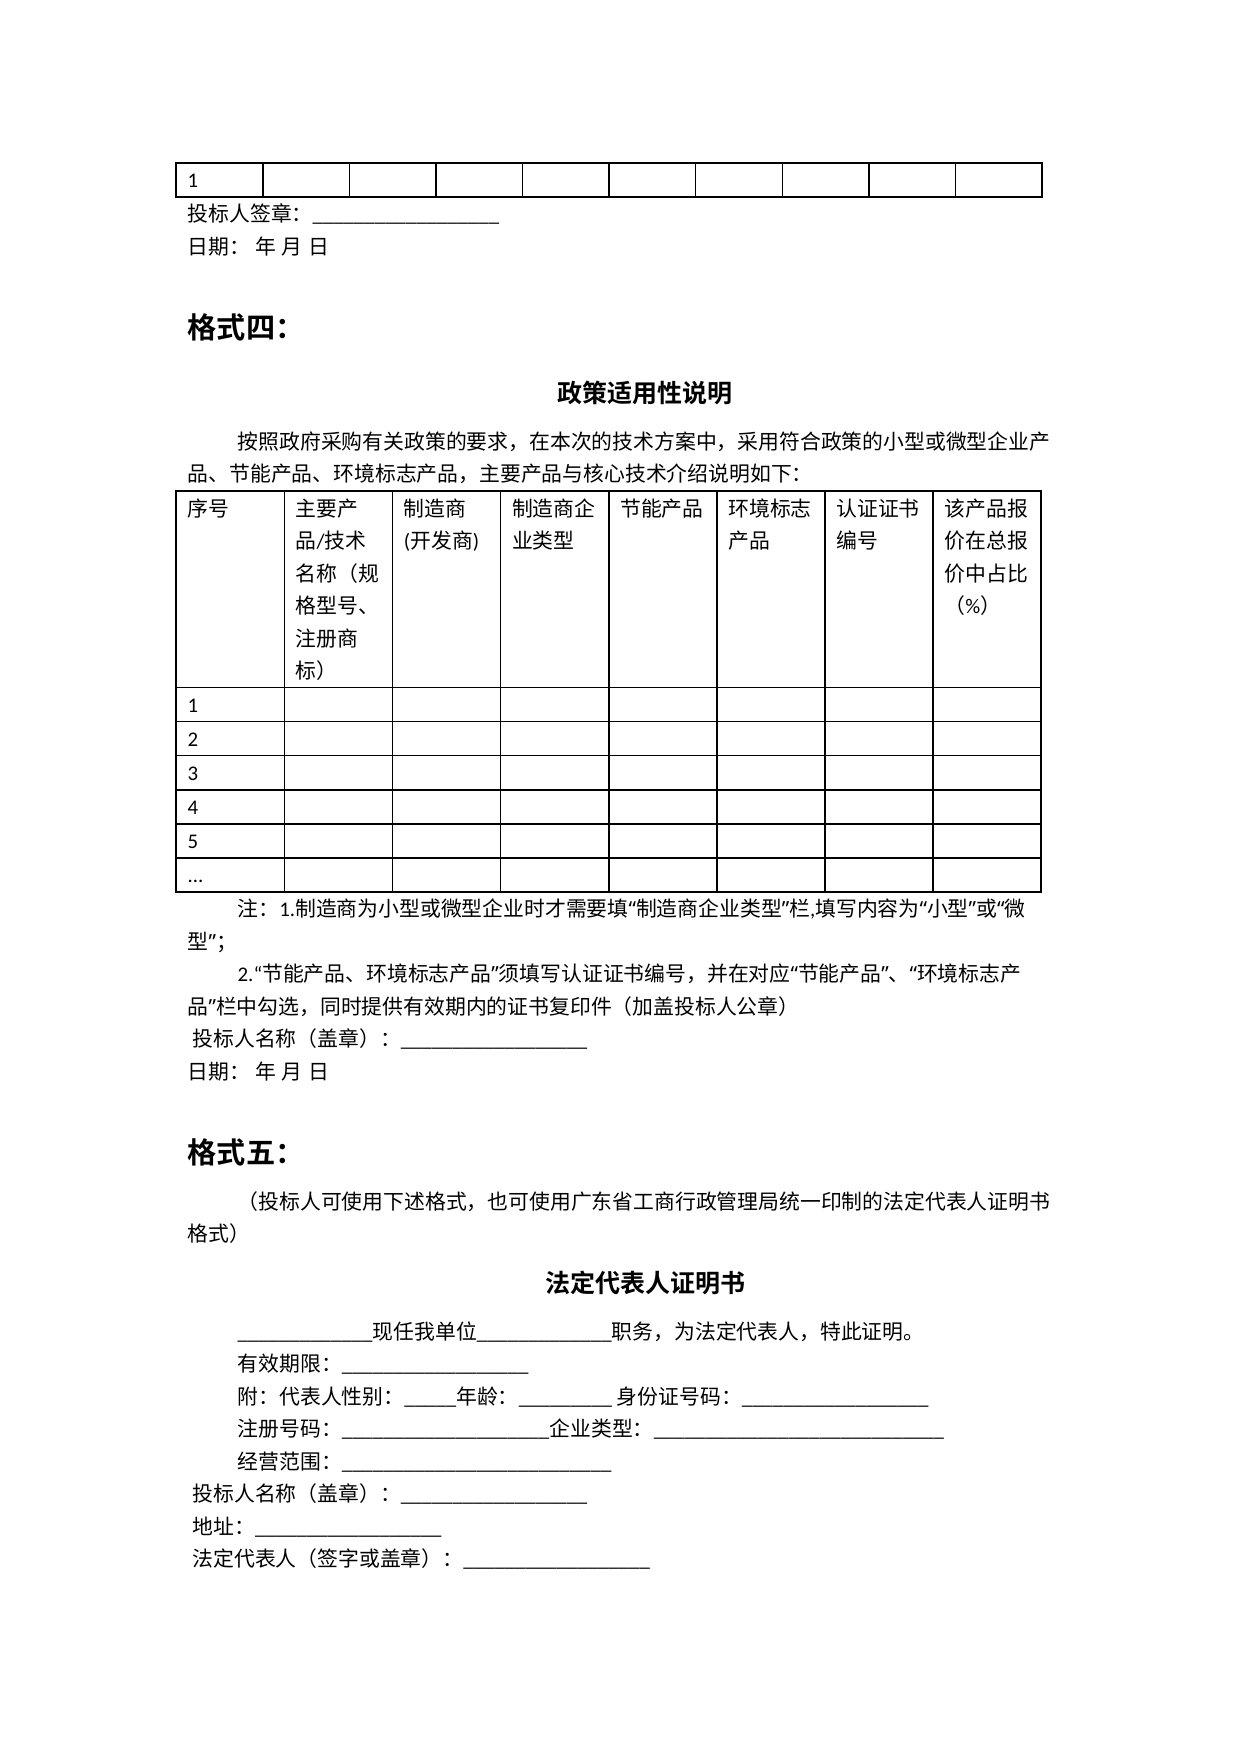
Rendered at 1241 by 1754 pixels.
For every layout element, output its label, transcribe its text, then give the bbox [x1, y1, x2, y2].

table_header 认证证书编号 [826, 492, 932, 687]
table_header 环境标志产品 [718, 492, 824, 687]
table_cell [393, 756, 500, 789]
table_cell [285, 825, 392, 857]
table_cell [826, 756, 932, 789]
table_cell [285, 756, 392, 789]
table_cell [393, 688, 500, 721]
table_header 该产品报价在总报价中占比（%） [934, 492, 1040, 687]
table_cell [393, 722, 500, 755]
table_cell [826, 688, 932, 721]
text 日期： 年 月 日 [187, 230, 1053, 263]
table_cell [718, 791, 824, 823]
table_cell [934, 756, 1040, 789]
table_cell [870, 164, 955, 196]
table_header 制造商企业类型 [501, 492, 608, 687]
table_header 序号 [177, 492, 284, 687]
table_cell [437, 164, 522, 196]
table_cell [610, 825, 716, 857]
table_cell 4 [177, 791, 284, 823]
table_cell [826, 791, 932, 823]
table_header 节能产品 [610, 492, 716, 687]
table_cell [610, 688, 716, 721]
table_header 制造商(开发商) [393, 492, 500, 687]
table_cell [285, 722, 392, 755]
table_cell [393, 791, 500, 823]
table_cell ... [177, 859, 284, 891]
table_cell 1 [177, 164, 262, 196]
table_cell 5 [177, 825, 284, 857]
table_cell [501, 688, 608, 721]
text 格式五： [187, 1120, 1053, 1185]
table_cell [826, 722, 932, 755]
table_cell [393, 825, 500, 857]
table_cell [393, 859, 500, 891]
text 政策适用性说明 [187, 360, 1053, 425]
text 地址：__________________ [187, 1510, 1053, 1543]
table_cell [610, 859, 716, 891]
text 附：代表人性别：_____年龄：_________ 身份证号码：__________________ [187, 1380, 1053, 1413]
table_cell [826, 859, 932, 891]
text （投标人可使用下述格式，也可使用广东省工商行政管理局统一印制的法定代表人证明书格式） [187, 1185, 1053, 1250]
table_cell 3 [177, 756, 284, 789]
text 日期： 年 月 日 [187, 1055, 1053, 1088]
table_cell [610, 722, 716, 755]
text 法定代表人证明书 [187, 1250, 1053, 1315]
table_cell [610, 791, 716, 823]
table_cell [523, 164, 608, 196]
table_cell [350, 164, 435, 196]
table_cell [610, 164, 695, 196]
text 2.“节能产品、环境标志产品”须填写认证证书编号，并在对应“节能产品”、“环境标志产品”栏中勾选，同时提供有效期内的证书复印件（加盖投标人公章） [187, 958, 1053, 1023]
text 按照政府采购有关政策的要求，在本次的技术方案中，采用符合政策的小型或微型企业产品、节能产品、环境标志产品，主要产品与核心技术介绍说明如下： [187, 425, 1053, 490]
table_cell [285, 688, 392, 721]
table_cell [934, 859, 1040, 891]
table_cell [718, 722, 824, 755]
text 投标人名称（盖章）：__________________ [187, 1023, 1053, 1055]
table_cell [718, 688, 824, 721]
text 法定代表人（签字或盖章）：__________________ [187, 1543, 1053, 1575]
text 投标人签章：__________________ [187, 198, 1053, 230]
table_cell [501, 825, 608, 857]
text 注：1.制造商为小型或微型企业时才需要填“制造商企业类型”栏,填写内容为“小型”或“微型”； [187, 893, 1053, 958]
text _____________现任我单位_____________职务，为法定代表人，特此证明。 [187, 1315, 1053, 1348]
text 投标人名称（盖章）：__________________ [187, 1478, 1053, 1510]
table_cell [718, 859, 824, 891]
table_cell [285, 859, 392, 891]
table_cell [718, 825, 824, 857]
table_cell [934, 791, 1040, 823]
text 有效期限：__________________ [187, 1348, 1053, 1380]
table_cell [934, 825, 1040, 857]
table_cell 2 [177, 722, 284, 755]
table_cell [696, 164, 782, 196]
table_cell [501, 722, 608, 755]
table_cell [501, 756, 608, 789]
table_cell [501, 859, 608, 891]
table_cell [934, 688, 1040, 721]
table_cell [610, 756, 716, 789]
table_cell [718, 756, 824, 789]
text 注册号码：____________________企业类型：____________________________ [187, 1413, 1053, 1445]
table_cell [501, 791, 608, 823]
table_cell [783, 164, 868, 196]
table_cell [264, 164, 349, 196]
text 经营范围：__________________________ [187, 1445, 1053, 1478]
text 格式四： [187, 295, 1053, 360]
table_cell [826, 825, 932, 857]
table_cell [285, 791, 392, 823]
table_cell [934, 722, 1040, 755]
table_cell 1 [177, 688, 284, 721]
table_header 主要产品/技术名称（规格型号、注册商标） [285, 492, 392, 687]
table_cell [956, 164, 1041, 196]
